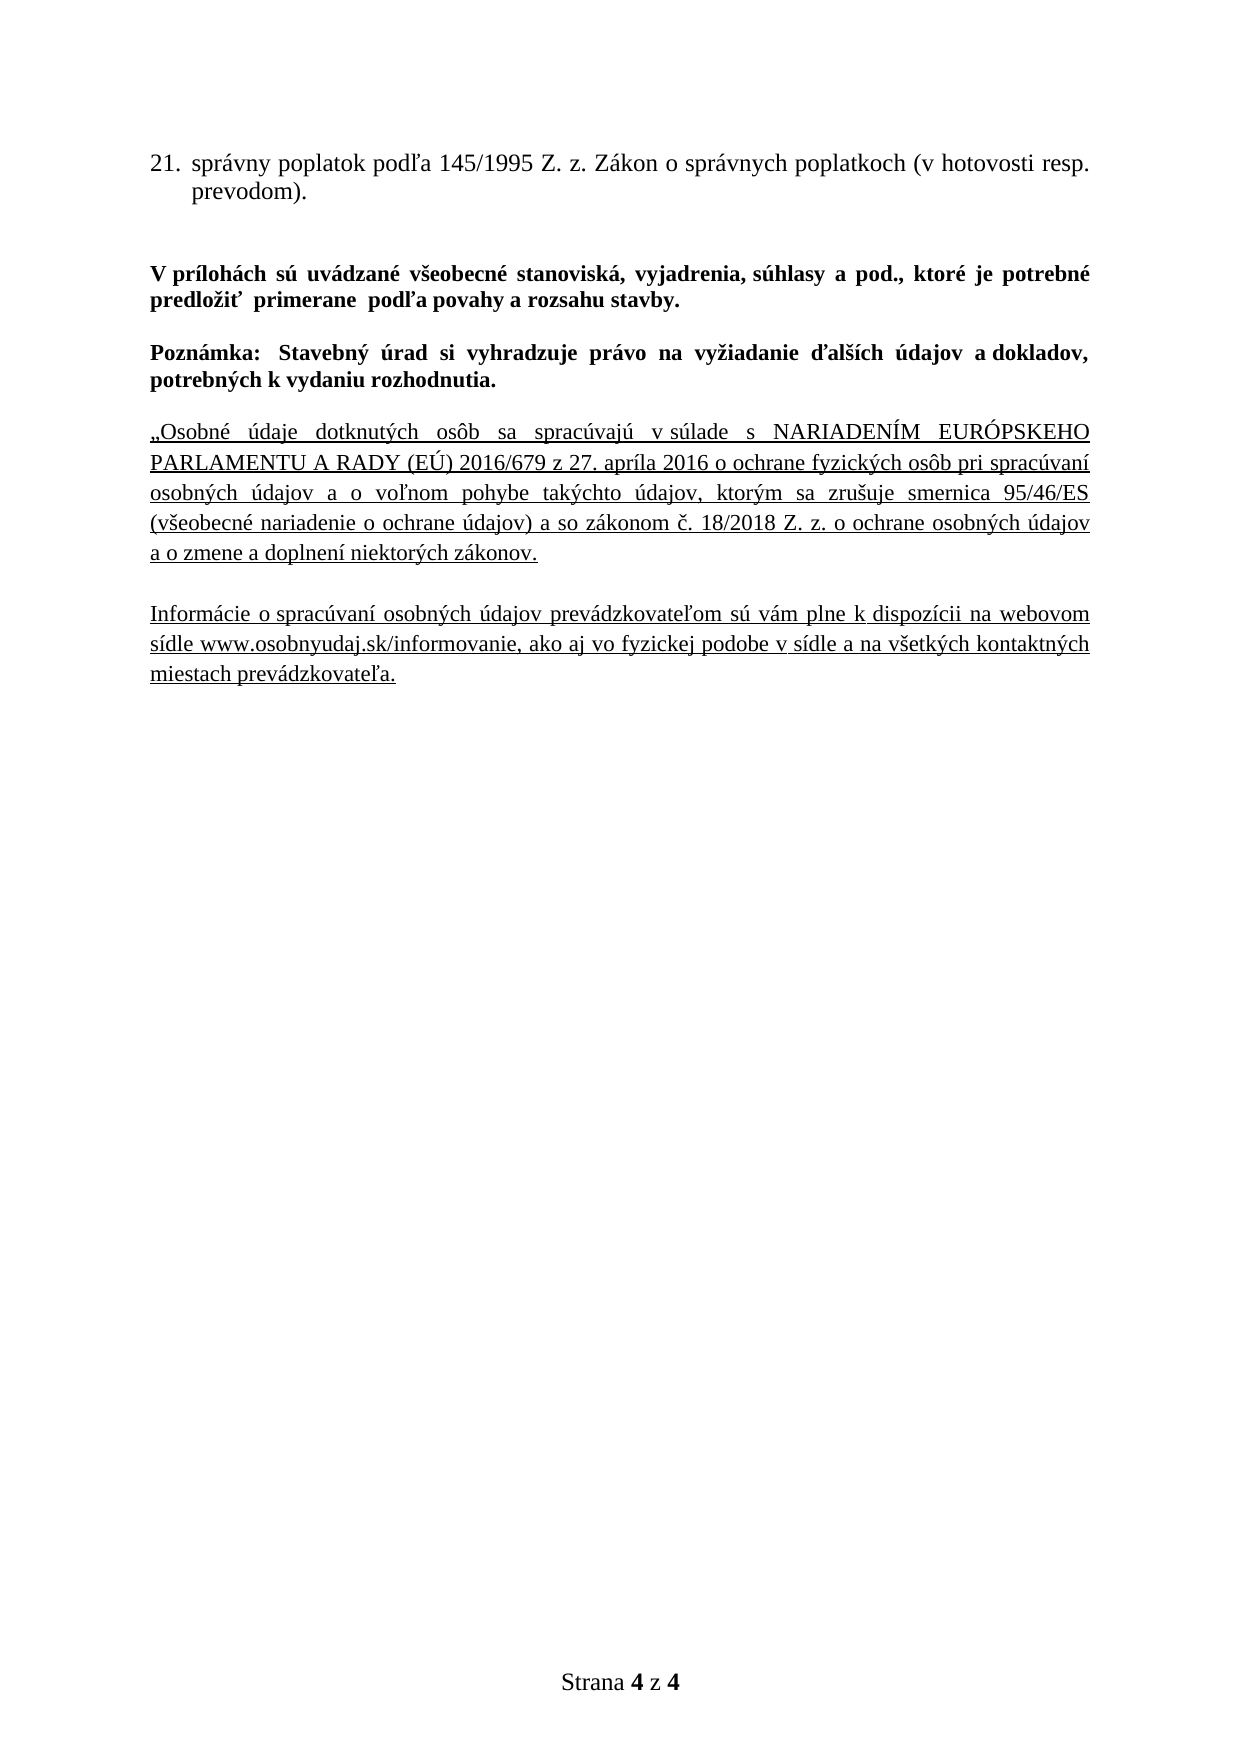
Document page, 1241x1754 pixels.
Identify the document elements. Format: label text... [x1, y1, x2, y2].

text Poznámka: Stavebný úrad si vyhradzuje právo na vyžiadanie ďalších údajov a dokladov, potrebných k vydaniu rozhodnutia. [150, 339, 1090, 392]
text Informácie o spracúvaní osobných údajov prevádzkovateľom sú vám plne k dispozícii na webovom sídle www.osobnyudaj.sk/informovanie, ako aj vo fyzickej podobe v sídle a na všetkých kontaktných miestach prevádzkovateľa. [150, 654, 1090, 686]
text „Osobné údaje dotknutých osôb sa spracúvajú v súlade s NARIADENÍM EURÓPSKEHO PARLAMENTU A RADY (EÚ) 2016/679 z 27. apríla 2016 o ochrane fyzických osôb pri spracúvaní osobných údajov a o voľnom pohybe takýchto údajov, ktorým sa zrušuje smernica 95/46/ES (všeobecné nariadenie o ochrane údajov) a so zákonom č. 18/2018 Z. z. o ochrane osobných údajov a o zmene a doplnení niektorých zákonov. [150, 443, 1090, 471]
text V prílohách sú uvádzané všeobecné stanoviská, vyjadrenia, súhlasy a pod., ktoré je potrebné predložiť primerane podľa povahy a rozsahu stavby. [150, 260, 1090, 313]
text Informácie o spracúvaní osobných údajov prevádzkovateľom sú vám plne k dispozícii na webovom sídle www.osobnyudaj.sk/informovanie, ako aj vo fyzickej podobe v sídle a na všetkých kontaktných miestach prevádzkovateľa. [150, 624, 1090, 653]
text Informácie o spracúvaní osobných údajov prevádzkovateľom sú vám plne k dispozícii na webovom sídle www.osobnyudaj.sk/informovanie, ako aj vo fyzickej podobe v sídle a na všetkých kontaktných miestach prevádzkovateľa. [150, 599, 1090, 623]
text „Osobné údaje dotknutých osôb sa spracúvajú v súlade s NARIADENÍM EURÓPSKEHO PARLAMENTU A RADY (EÚ) 2016/679 z 27. apríla 2016 o ochrane fyzických osôb pri spracúvaní osobných údajov a o voľnom pohybe takýchto údajov, ktorým sa zrušuje smernica 95/46/ES (všeobecné nariadenie o ochrane údajov) a so zákonom č. 18/2018 Z. z. o ochrane osobných údajov a o zmene a doplnení niektorých zákonov. [150, 503, 1090, 532]
text „Osobné údaje dotknutých osôb sa spracúvajú v súlade s NARIADENÍM EURÓPSKEHO PARLAMENTU A RADY (EÚ) 2016/679 z 27. apríla 2016 o ochrane fyzických osôb pri spracúvaní osobných údajov a o voľnom pohybe takýchto údajov, ktorým sa zrušuje smernica 95/46/ES (všeobecné nariadenie o ochrane údajov) a so zákonom č. 18/2018 Z. z. o ochrane osobných údajov a o zmene a doplnení niektorých zákonov. [150, 473, 1090, 502]
list správny poplatok podľa 145/1995 Z. z. Zákon o správnych poplatkoch (v hotovosti resp. prevodom). [150, 148, 1090, 205]
text „Osobné údaje dotknutých osôb sa spracúvajú v súlade s NARIADENÍM EURÓPSKEHO PARLAMENTU A RADY (EÚ) 2016/679 z 27. apríla 2016 o ochrane fyzických osôb pri spracúvaní osobných údajov a o voľnom pohybe takýchto údajov, ktorým sa zrušuje smernica 95/46/ES (všeobecné nariadenie o ochrane údajov) a so zákonom č. 18/2018 Z. z. o ochrane osobných údajov a o zmene a doplnení niektorých zákonov. [150, 533, 1090, 566]
